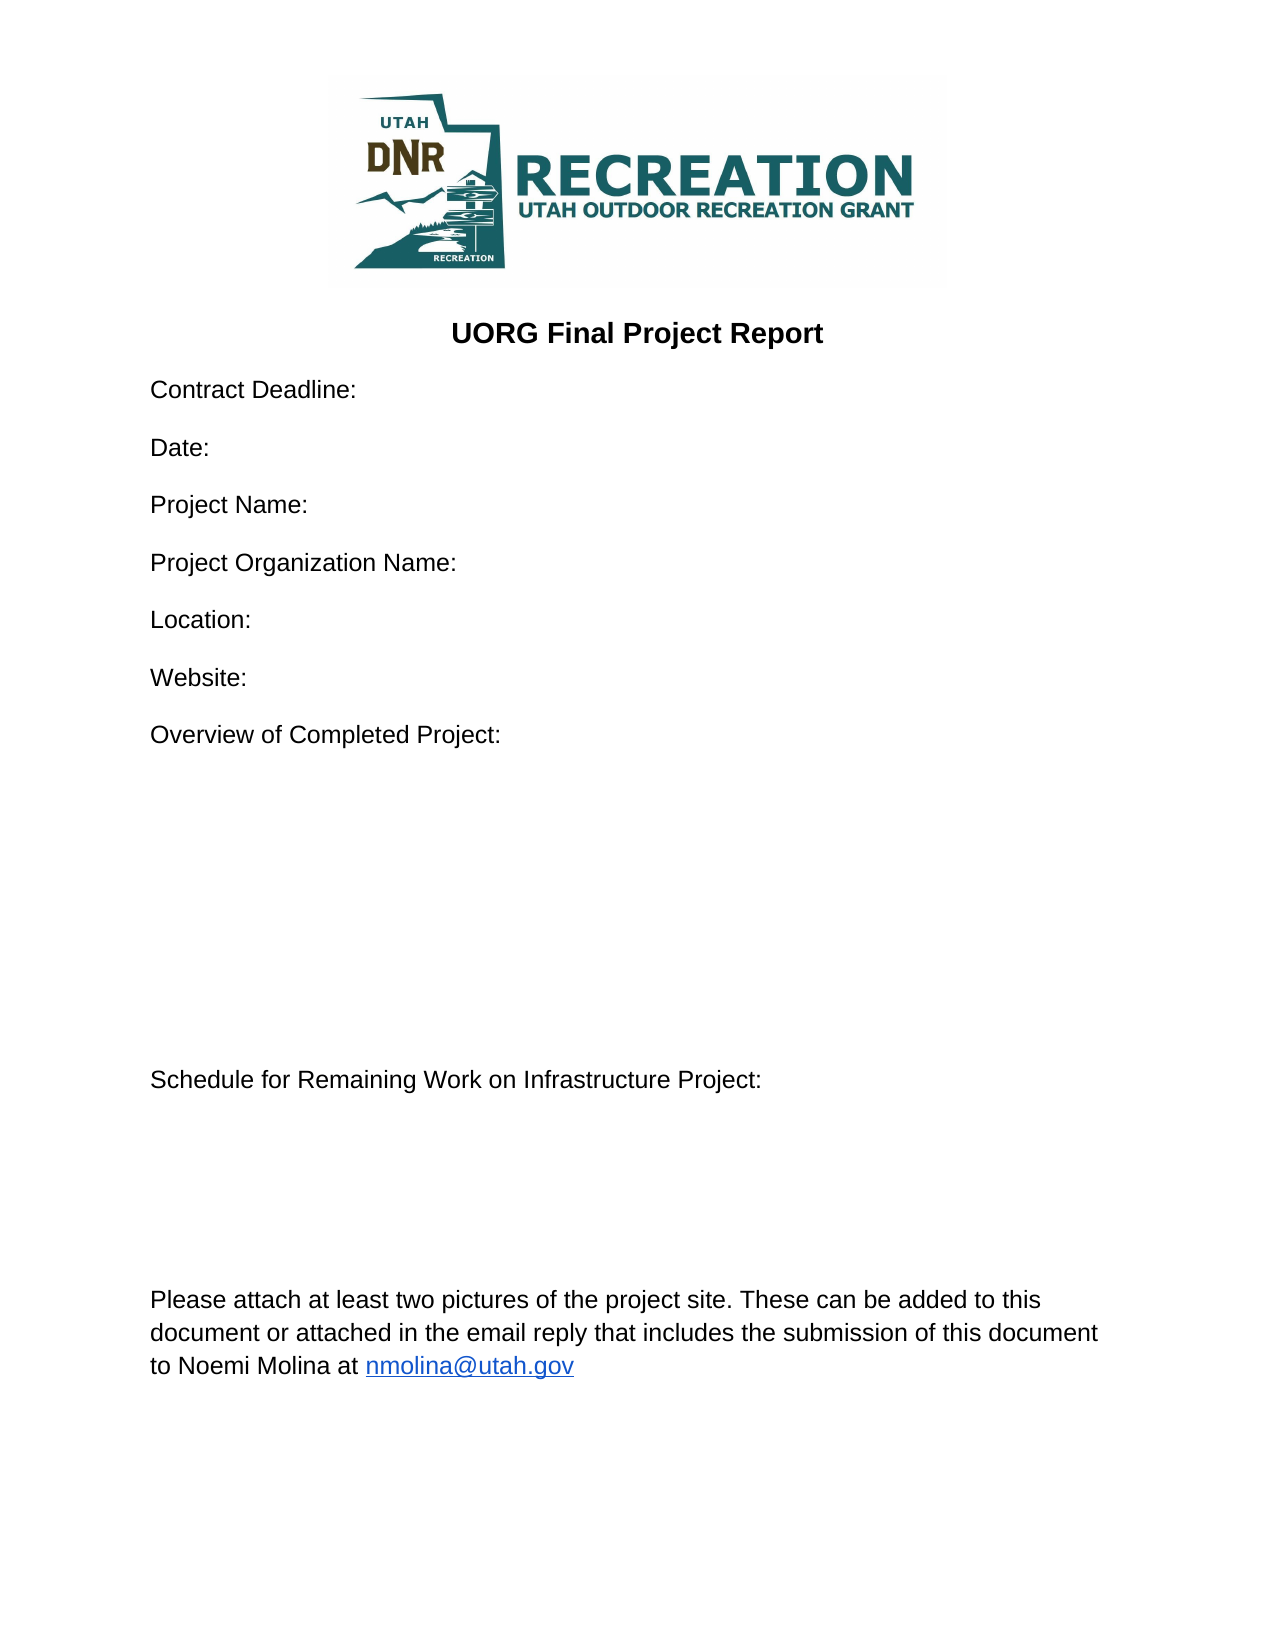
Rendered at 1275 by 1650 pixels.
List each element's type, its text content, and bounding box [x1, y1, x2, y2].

text Project Name: [150, 490, 1125, 519]
text Please attach at least two pictures of the project site. These can be added to this document or attached in the email reply that includes the submission of this document to Noemi Molina at nmolina@utah.gov [150, 1285, 1125, 1380]
text Overview of Completed Project: [150, 720, 1125, 749]
picture [328, 75, 947, 288]
text Contract Deadline: [150, 375, 1125, 404]
text Project Organization Name: [150, 548, 1125, 576]
text Website: [150, 663, 1125, 691]
text Location: [150, 605, 1125, 634]
text Schedule for Remaining Work on Infrastructure Project: [150, 1065, 1125, 1094]
text Date: [150, 433, 1125, 461]
text UORG Final Project Report [150, 316, 1125, 349]
